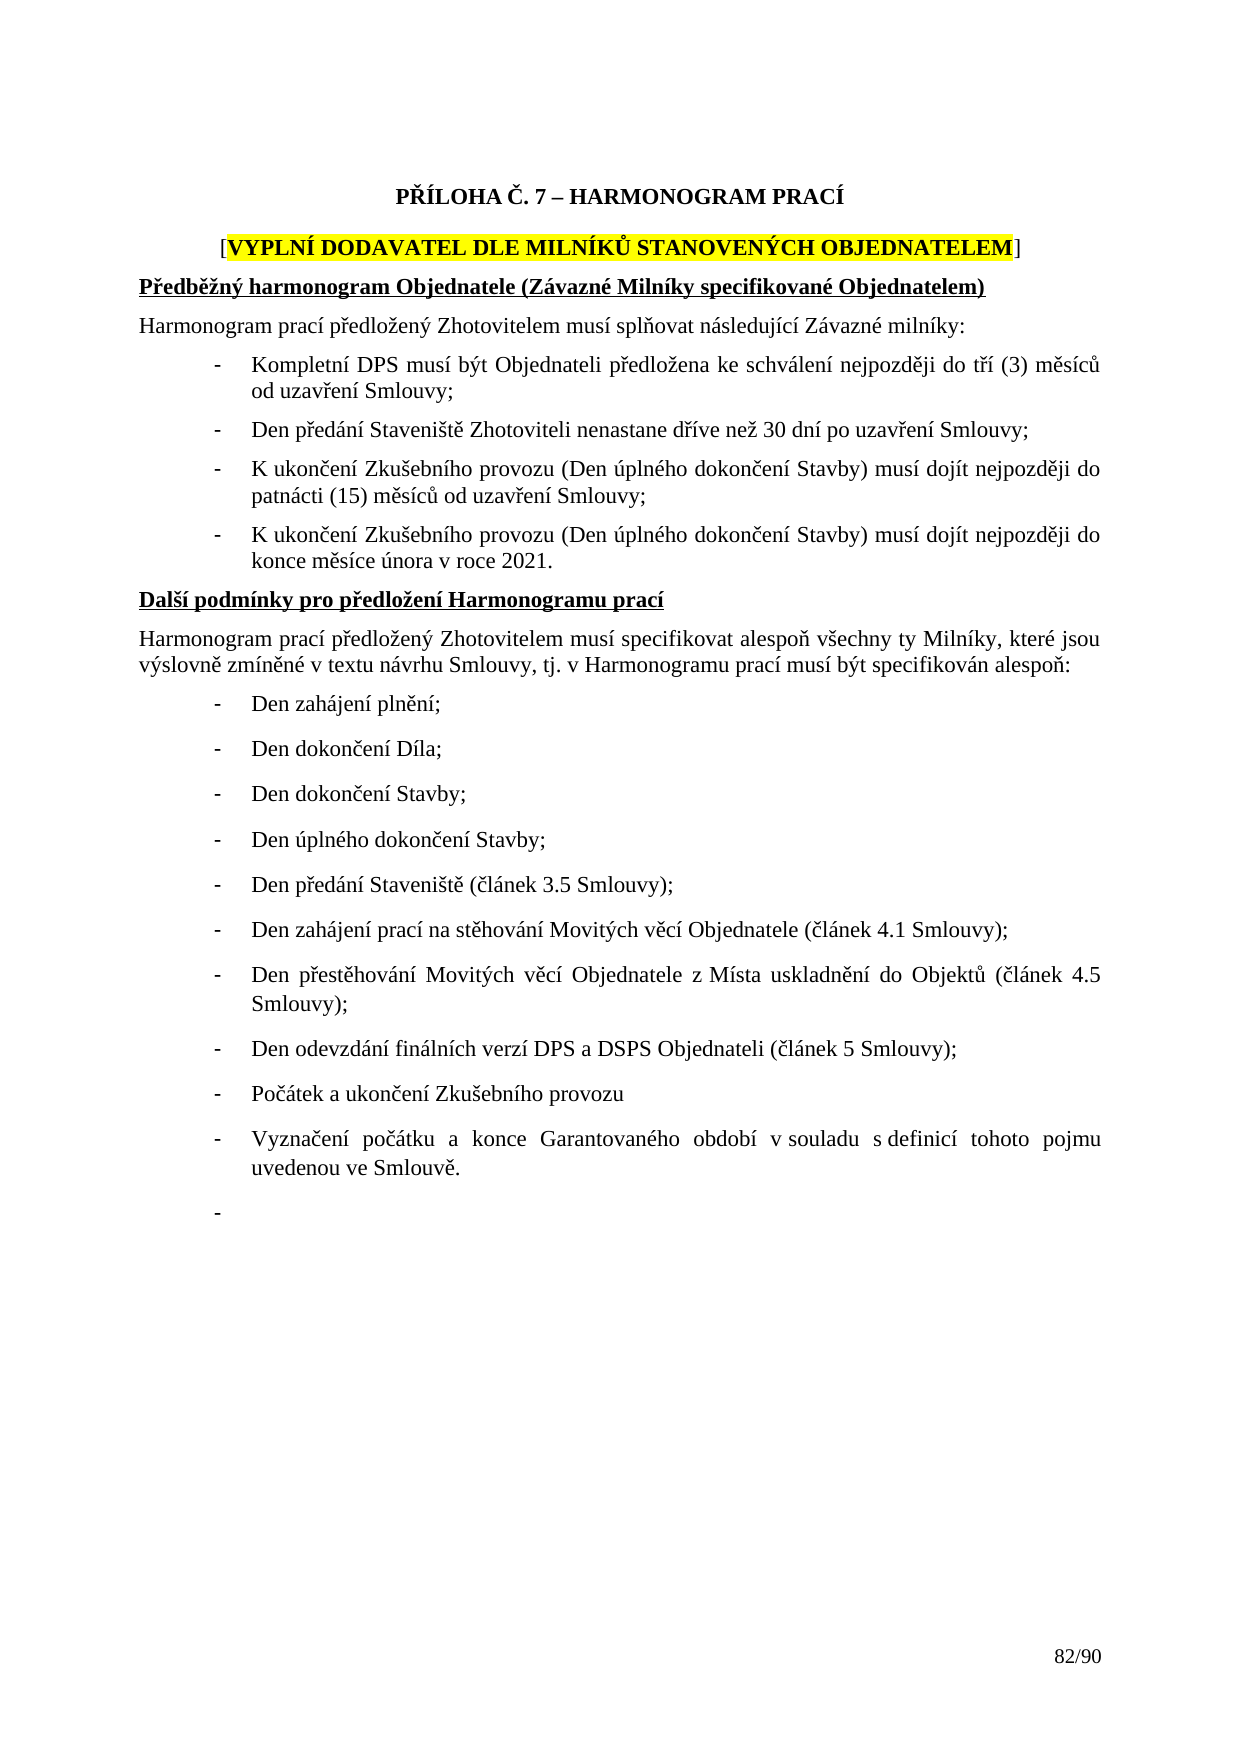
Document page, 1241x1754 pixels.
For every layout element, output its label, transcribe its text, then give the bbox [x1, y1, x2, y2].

list Harmonogram prací předložený Zhotovitelem musí splňovat následující Závazné milníky: [139, 312, 1101, 338]
subtitle Příloha č. 7 – harmonogram prací [139, 183, 1101, 209]
list K ukončení Zkušebního provozu (Den úplného dokončení Stavby) musí dojít nejpozději do konce měsíce února v roce 2021. [214, 521, 1101, 573]
list Kompletní DPS musí být Objednateli předložena ke schválení nejpozději do tří (3) měsíců od uzavření Smlouvy; [214, 351, 1101, 404]
list Den úplného dokončení Stavby; [214, 826, 1101, 852]
list Den zahájení prací na stěhování Movitých věcí Objednatele (článek 4.1 Smlouvy); [214, 916, 1101, 942]
list Den dokončení Stavby; [214, 780, 1101, 807]
list Den zahájení plnění; [214, 690, 1101, 716]
list Den přestěhování Movitých věcí Objednatele z Místa uskladnění do Objektů (článek 4.5 Smlouvy); [214, 961, 1101, 1016]
list Den předání Staveniště (článek 3.5 Smlouvy); [214, 871, 1101, 897]
list Počátek a ukončení Zkušebního provozu [214, 1080, 1101, 1106]
list Předběžný harmonogram Objednatele (Závazné Milníky specifikované Objednatelem) [139, 273, 1101, 299]
list Další podmínky pro předložení Harmonogramu prací [139, 586, 1101, 612]
list K ukončení Zkušebního provozu (Den úplného dokončení Stavby) musí dojít nejpozději do patnácti (15) měsíců od uzavření Smlouvy; [214, 455, 1101, 508]
list Den dokončení Díla; [214, 735, 1101, 762]
list Den předání Staveniště Zhotoviteli nenastane dříve než 30 dní po uzavření Smlouvy; [214, 416, 1101, 443]
list Vyznačení počátku a konce Garantovaného období v souladu s definicí tohoto pojmu uvedenou ve Smlouvě. [214, 1125, 1101, 1180]
list Den odevzdání finálních verzí DPS a DSPS Objednateli (článek 5 Smlouvy); [214, 1035, 1101, 1061]
list Harmonogram prací předložený Zhotovitelem musí specifikovat alespoň všechny ty Milníky, které jsou výslovně zmíněné v textu návrhu Smlouvy, tj. v Harmonogramu prací musí být specifikován alespoň: [139, 625, 1101, 677]
